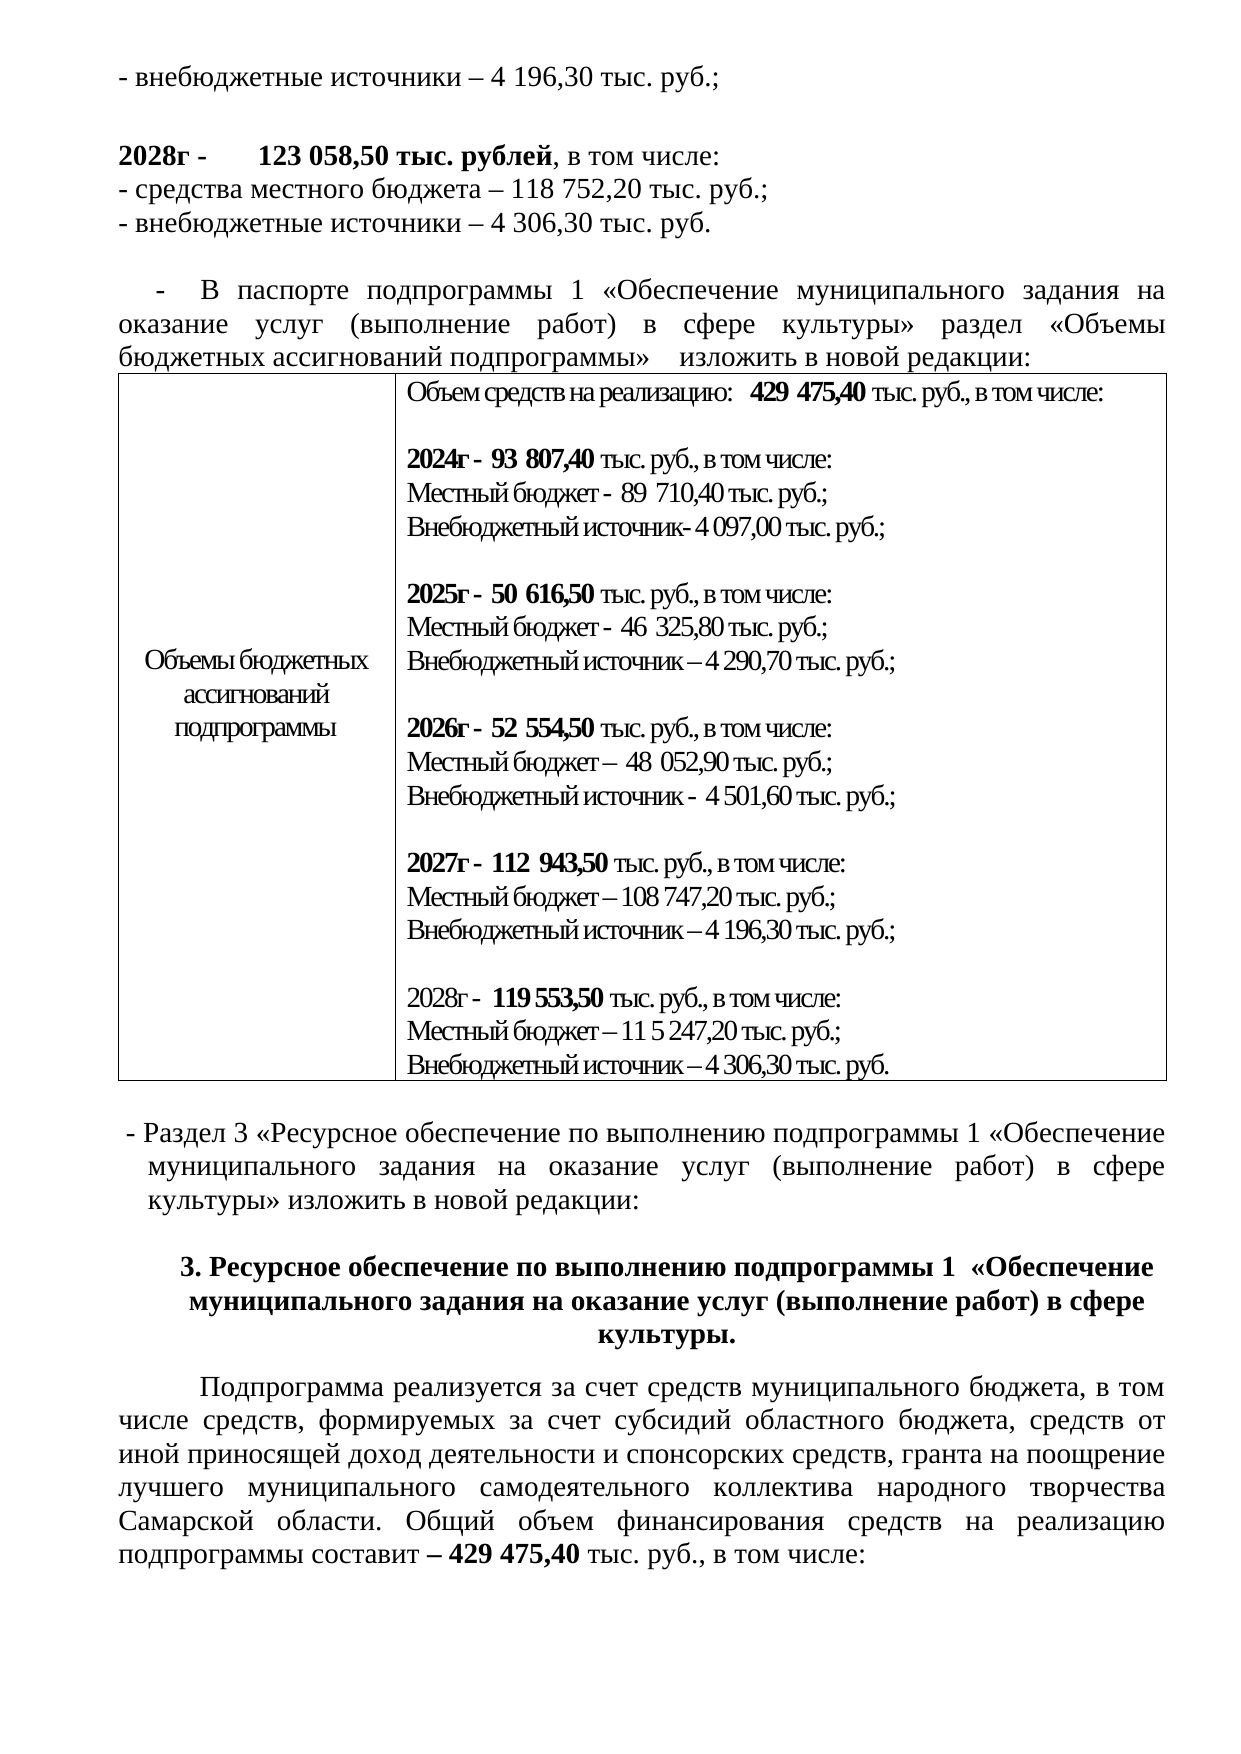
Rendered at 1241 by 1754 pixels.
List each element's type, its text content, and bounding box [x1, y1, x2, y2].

table_header Объемы бюджетных ассигнований подпрограммы [119, 374, 395, 1080]
text - средства местного бюджета – 118 752,20 тыс. руб.; [118, 172, 1166, 205]
text Подпрограмма реализуется за счет средств муниципального бюджета, в том числе средств, формируемых за счет субсидий областного бюджета, средств от иной приносящей доход деятельности и спонсорских средств, гранта на поощрение лучшего муниципального самодеятельного коллектива народного творчества Самарской области. Общий объем финансирования средств на реализацию подпрограммы составит – 429 475,40 тыс. руб., в том числе: [88, 1369, 1166, 1570]
table_header Объем средств на реализацию: 429 475,40 тыс. руб., в том числе: 2024г - 93 807,40 тыс. руб., в том числе: Местный бюджет - 89 710,40 тыс. руб.; Внебюджетный источник- 4 097,00 тыс. руб.; 2025г - 50 616,50 тыс. руб., в том числе: Местный бюджет - 46 325,80 тыс. руб.; Внебюджетный источник – 4 290,70 тыс. руб.; 2026г - 52 554,50 тыс. руб., в том числе: Местный бюджет – 48 052,90 тыс. руб.; Внебюджетный источник - 4 501,60 тыс. руб.; 2027г - 112 943,50 тыс. руб., в том числе: Местный бюджет – 108 747,20 тыс. руб.; Внебюджетный источник – 4 196,30 тыс. руб.; 2028г - 119 553,50 тыс. руб., в том числе: Местный бюджет – 11 5 247,20 тыс. руб.; Внебюджетный источник – 4 306,30 тыс. руб. [396, 374, 1166, 1080]
text 3. Ресурсное обеспечение по выполнению подпрограммы 1 «Обеспечение муниципального задания на оказание услуг (выполнение работ) в сфере культуры. [167, 1249, 1166, 1350]
text - Раздел 3 «Ресурсное обеспечение по выполнению подпрограммы 1 «Обеспечение муниципального задания на оказание услуг (выполнение работ) в сфере культуры» изложить в новой редакции: [118, 1115, 1166, 1216]
text - внебюджетные источники – 4 306,30 тыс. руб. [118, 205, 1166, 239]
text - внебюджетные источники – 4 196,30 тыс. руб.; [118, 59, 1166, 93]
text - В паспорте подпрограммы 1 «Обеспечение муниципального задания на оказание услуг (выполнение работ) в сфере культуры» раздел «Объемы бюджетных ассигнований подпрограммы» изложить в новой редакции: [118, 272, 1166, 373]
text 2028г - 123 058,50 тыс. рублей, в том числе: [118, 138, 1166, 172]
